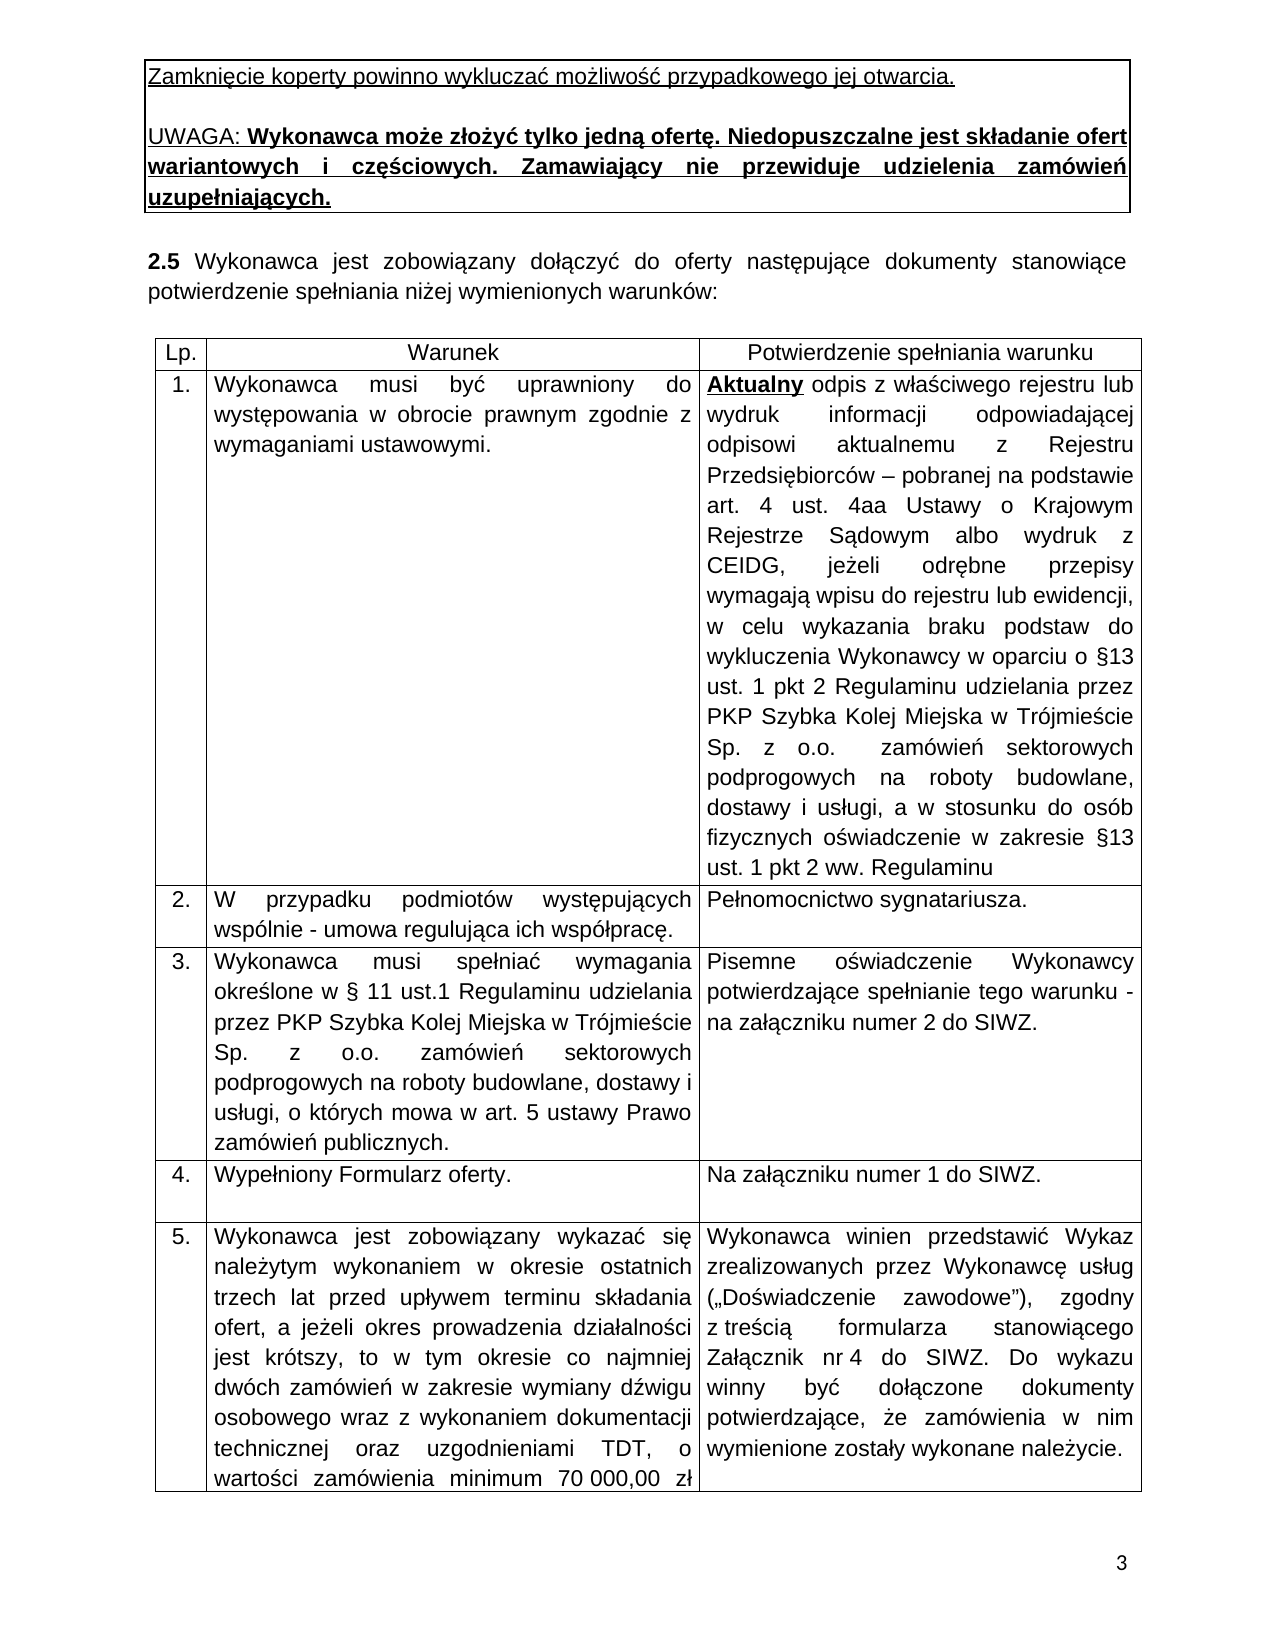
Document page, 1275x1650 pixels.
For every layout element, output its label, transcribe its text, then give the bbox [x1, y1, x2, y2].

table_cell W przypadku podmiotów występujących wspólnie - umowa regulująca ich współpracę. [207, 886, 699, 947]
table_cell 3. [156, 948, 206, 1159]
text Zamknięcie koperty powinno wykluczać możliwość przypadkowego jej otwarcia. [146, 61, 1129, 89]
table_cell Wykonawca musi spełniać wymagania określone w § 11 ust.1 Regulaminu udzielania przez PKP Szybka Kolej Miejska w Trójmieście Sp. z o.o. zamówień sektorowych podprogowych na roboty budowlane, dostawy i usługi, o których mowa w art. 5 ustawy Prawo zamówień publicznych. [207, 948, 699, 1159]
table_cell 5. [156, 1223, 206, 1491]
table_header Lp. [156, 339, 206, 369]
table_cell Na załączniku numer 1 do SIWZ. [700, 1161, 1141, 1222]
table_cell Pisemne oświadczenie Wykonawcy potwierdzające spełnianie tego warunku - na załączniku numer 2 do SIWZ. [700, 948, 1141, 1159]
table_cell Wykonawca musi być uprawniony do występowania w obrocie prawnym zgodnie z wymaganiami ustawowymi. [207, 371, 699, 884]
table_header Potwierdzenie spełniania warunku [700, 339, 1141, 369]
table_header Warunek [207, 339, 699, 369]
table_cell 1. [156, 371, 206, 884]
table_cell Wypełniony Formularz oferty. [207, 1161, 699, 1222]
table_cell 2. [156, 886, 206, 947]
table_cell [207, 1223, 699, 1491]
table_cell Pełnomocnictwo sygnatariusza. [700, 886, 1141, 947]
text 2.5 Wykonawca jest zobowiązany dołączyć do oferty następujące dokumenty stanowiące potwierdzenie spełniania niżej wymienionych warunków: [148, 248, 1127, 304]
text UWAGA: Wykonawca może złożyć tylko jedną ofertę. Niedopuszczalne jest składanie ofert wariantowych i częściowych. Zamawiający nie przewiduje udzielenia zamówień uzupełniających. [146, 119, 1129, 212]
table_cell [700, 1223, 1141, 1491]
table_cell Aktualny odpis z właściwego rejestru lub wydruk informacji odpowiadającej odpisowi aktualnemu z Rejestru Przedsiębiorców – pobranej na podstawie art. 4 ust. 4aa Ustawy o Krajowym Rejestrze Sądowym albo wydruk z CEIDG, jeżeli odrębne przepisy wymagają wpisu do rejestru lub ewidencji, w celu wykazania braku podstaw do wykluczenia Wykonawcy w oparciu o §13 ust. 1 pkt 2 Regulaminu udzielania przez PKP Szybka Kolej Miejska w Trójmieście Sp. z o.o. zamówień sektorowych podprogowych na roboty budowlane, dostawy i usługi, a w stosunku do osób fizycznych oświadczenie w zakresie §13 ust. 1 pkt 2 ww. Regulaminu [700, 371, 1141, 884]
table_cell 4. [156, 1161, 206, 1222]
